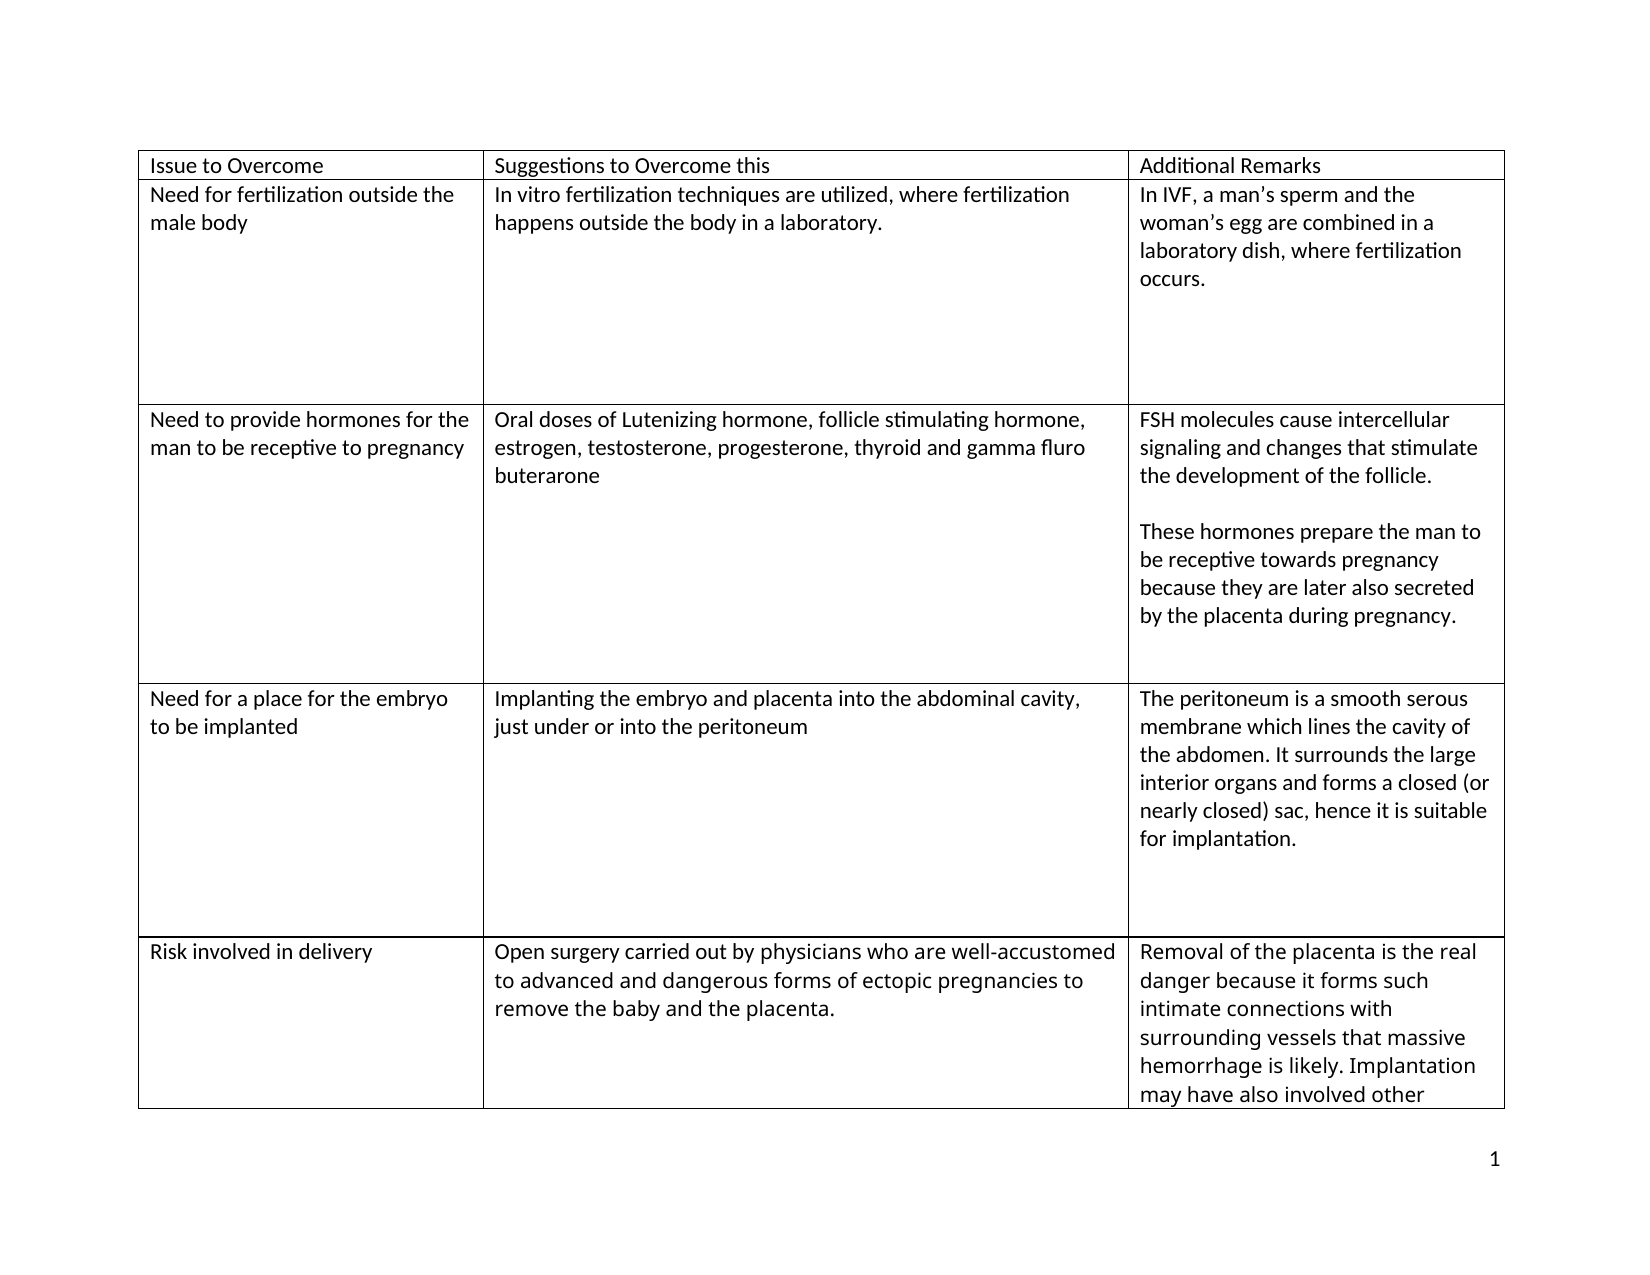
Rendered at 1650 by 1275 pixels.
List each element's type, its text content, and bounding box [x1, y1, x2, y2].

table_header Suggestions to Overcome this [484, 151, 1128, 179]
table_cell The peritoneum is a smooth serous membrane which lines the cavity of the abdomen. It surrounds the large interior organs and forms a closed (or nearly closed) sac, hence it is suitable for implantation. [1129, 684, 1504, 936]
table_cell Oral doses of Lutenizing hormone, follicle stimulating hormone, estrogen, testosterone, progesterone, thyroid and gamma fluro buterarone [484, 405, 1128, 683]
table_header Additional Remarks [1129, 151, 1504, 179]
table_cell Need for a place for the embryo to be implanted [139, 684, 483, 936]
table_cell In IVF, a man’s sperm and the woman’s egg are combined in a laboratory dish, where fertilization occurs. [1129, 180, 1504, 404]
table_cell Need to provide hormones for the man to be receptive to pregnancy [139, 405, 483, 683]
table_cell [1129, 938, 1504, 1108]
table_cell Implanting the embryo and placenta into the abdominal cavity, just under or into the peritoneum [484, 684, 1128, 936]
table_cell Need for fertilization outside the male body [139, 180, 483, 404]
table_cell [139, 938, 483, 1108]
table_header Issue to Overcome [139, 151, 483, 179]
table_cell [484, 938, 1128, 1108]
table_cell FSH molecules cause intercellular signaling and changes that stimulate the development of the follicle. These hormones prepare the man to be receptive towards pregnancy because they are later also secreted by the placenta during pregnancy. [1129, 405, 1504, 683]
table_cell In vitro fertilization techniques are utilized, where fertilization happens outside the body in a laboratory. [484, 180, 1128, 404]
